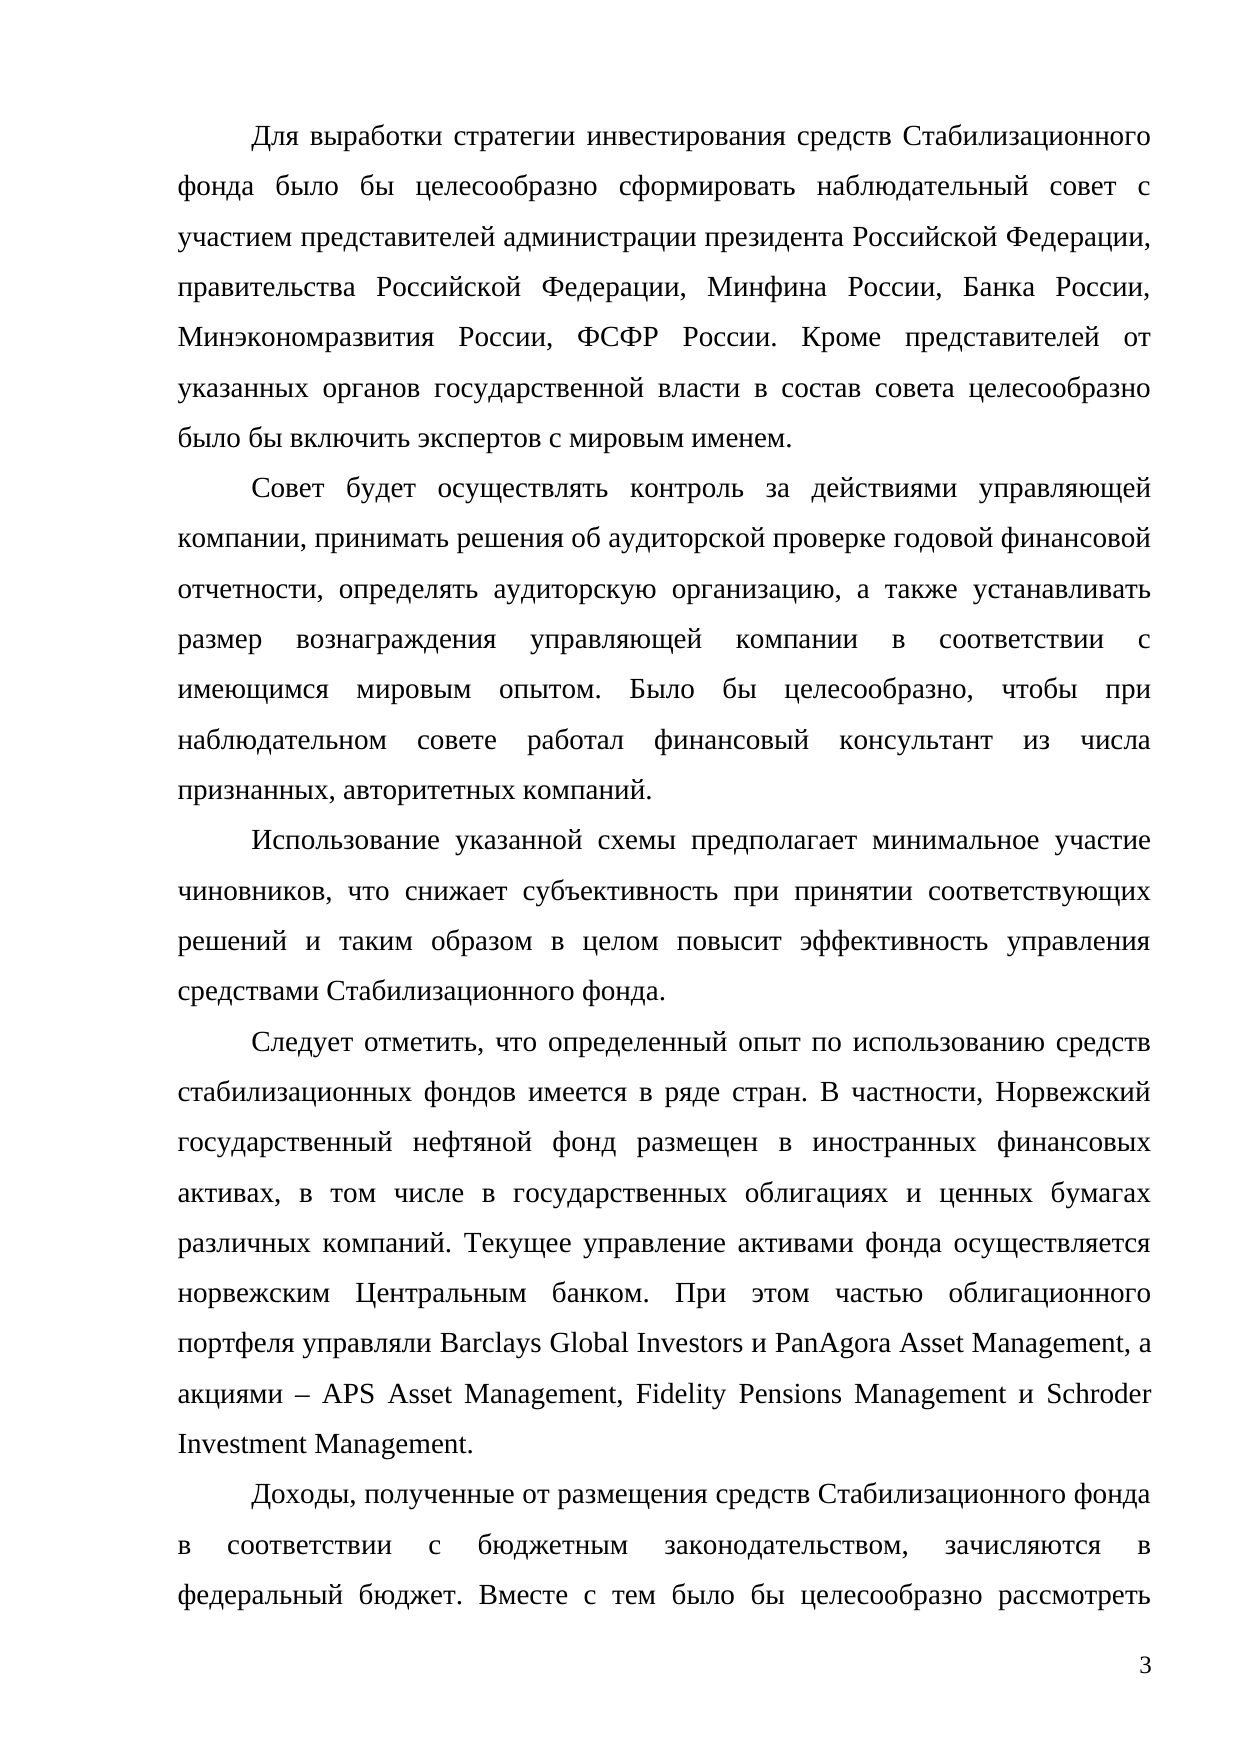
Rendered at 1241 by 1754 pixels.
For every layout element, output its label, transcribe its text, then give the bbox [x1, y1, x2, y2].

text Следует отметить, что определенный опыт по использованию средств стабилизационных фондов имеется в ряде стран. В частности, Норвежский государственный нефтяной фонд размещен в иностранных финансовых активах, в том числе в государственных облигациях и ценных бумагах различных компаний. Текущее управление активами фонда осуществляется норвежским Центральным банком. При этом частью облигационного портфеля управляли Barclays Global Investors и PanAgora Asset Management, а акциями – APS Asset Management, Fidelity Pensions Management и Schroder Investment Management. [177, 1024, 1152, 1460]
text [177, 1477, 1152, 1611]
text Для выработки стратегии инвестирования средств Стабилизационного фонда было бы целесообразно сформировать наблюдательный совет с участием представителей администрации президента Российской Федерации, правительства Российской Федерации, Минфина России, Банка России, Минэкономразвития России, ФСФР России. Кроме представителей от указанных органов государственной власти в состав совета целесообразно было бы включить экспертов с мировым именем. [177, 118, 1152, 453]
text Совет будет осуществлять контроль за действиями управляющей компании, принимать решения об аудиторской проверке годовой финансовой отчетности, определять аудиторскую организацию, а также устанавливать размер вознаграждения управляющей компании в соответствии с имеющимся мировым опытом. Было бы целесообразно, чтобы при наблюдательном совете работал финансовый консультант из числа признанных, авторитетных компаний. [177, 470, 1152, 806]
text Использование указанной схемы предполагает минимальное участие чиновников, что снижает субъективность при принятии соответствующих решений и таким образом в целом повысит эффективность управления средствами Стабилизационного фонда. [177, 822, 1152, 1007]
